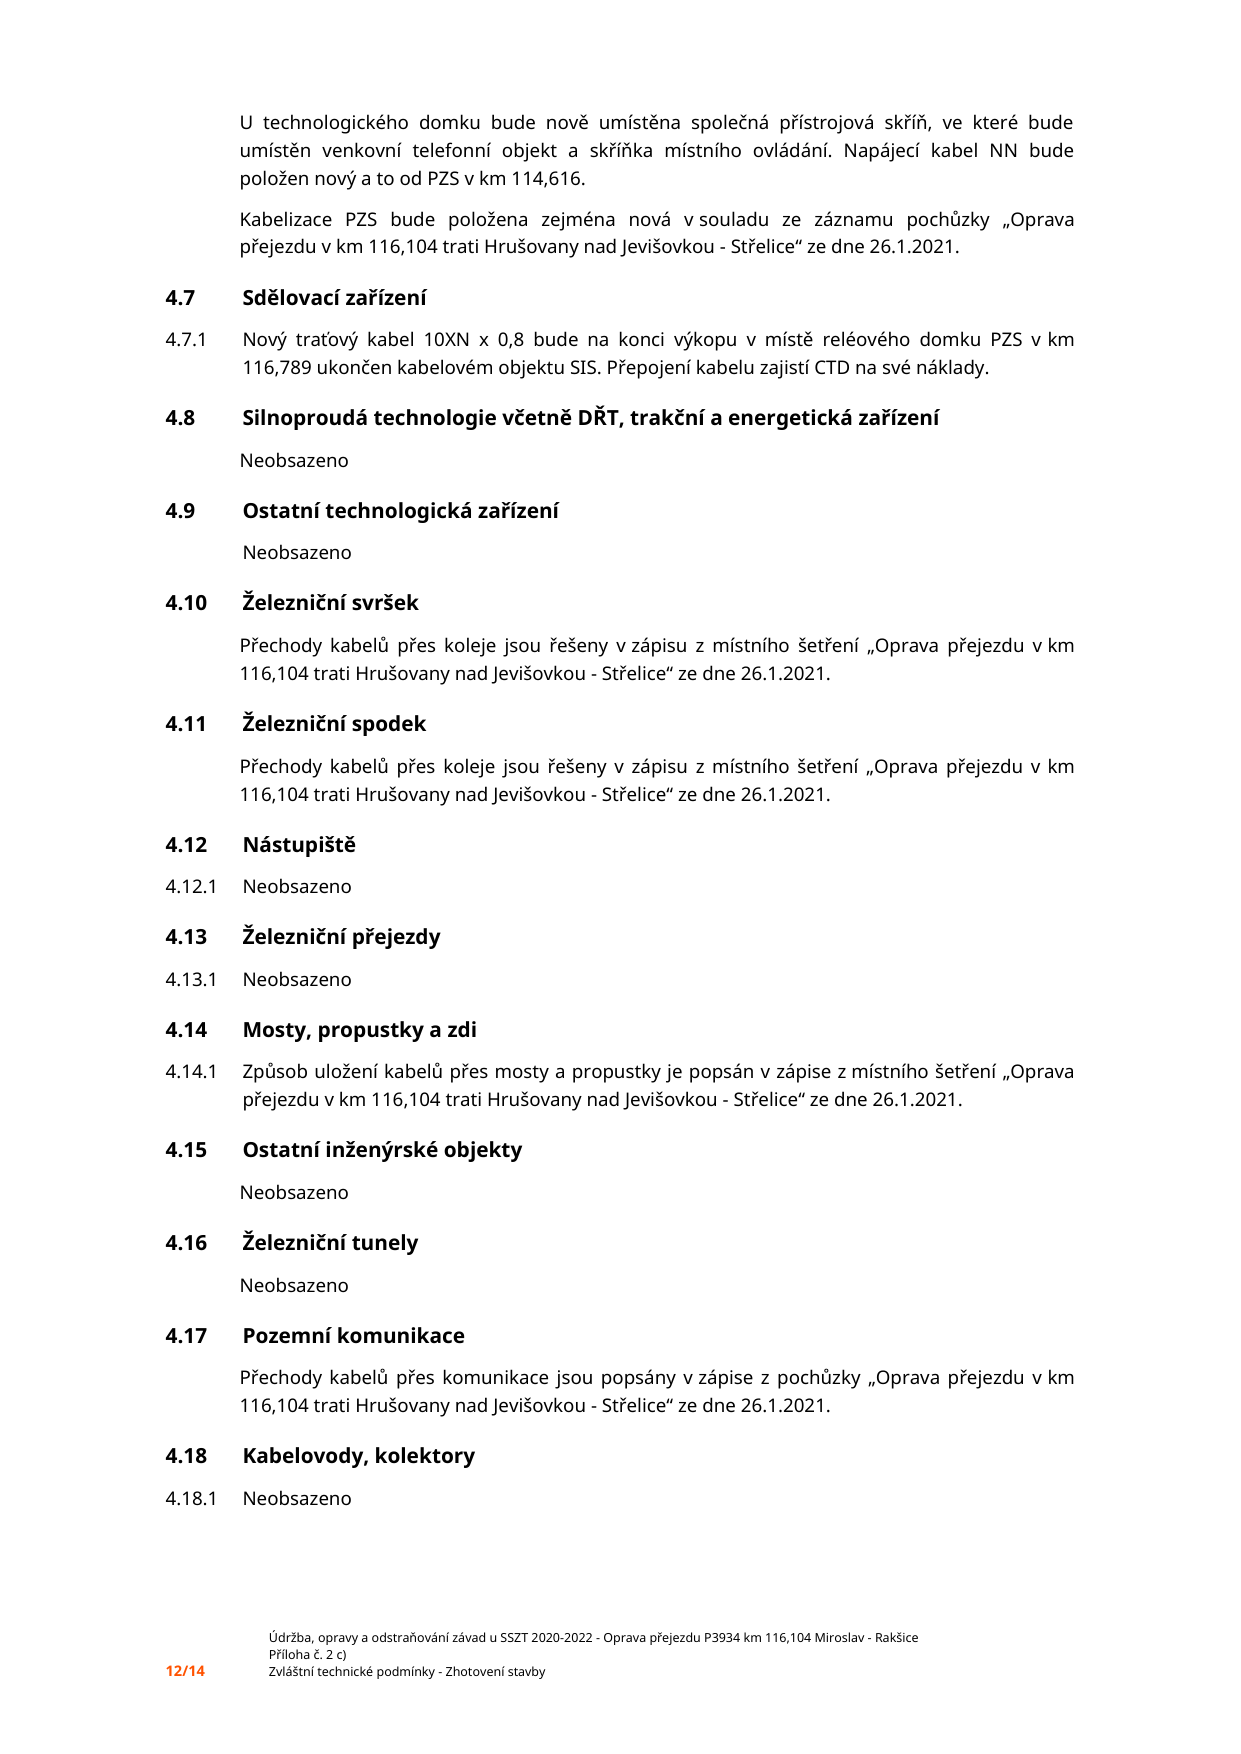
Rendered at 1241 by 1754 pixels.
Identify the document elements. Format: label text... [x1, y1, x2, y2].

text Způsob uložení kabelů přes mosty a propustky je popsán v zápise z místního šetření „Oprava přejezdu v km 116,104 trati Hrušovany nad Jevišovkou - Střelice“ ze dne 26.1.2021. [165, 1059, 1075, 1112]
text Pozemní komunikace [165, 1321, 1075, 1349]
list Neobsazeno [242, 540, 1075, 565]
text Nový traťový kabel 10XN x 0,8 bude na konci výkopu v místě reléového domku PZS v km 116,789 ukončen kabelovém objektu SIS. Přepojení kabelu zajistí CTD na své náklady. [165, 326, 1075, 380]
list Kabelizace PZS bude položena zejména nová v souladu ze záznamu pochůzky „Oprava přejezdu v km 116,104 trati Hrušovany nad Jevišovkou - Střelice“ ze dne 26.1.2021. [239, 206, 1075, 259]
text Železniční tunely [165, 1228, 1075, 1257]
text Železniční spodek [165, 709, 1075, 738]
list Neobsazeno [165, 447, 1075, 473]
text Mosty, propustky a zdi [165, 1015, 1075, 1043]
text Sdělovací zařízení [165, 283, 1075, 311]
text Silnoproudá technologie včetně DŘT, trakční a energetická zařízení [165, 403, 1075, 432]
text Železniční svršek [165, 588, 1075, 617]
list Přechody kabelů přes koleje jsou řešeny v zápisu z místního šetření „Oprava přejezdu v km 116,104 trati Hrušovany nad Jevišovkou - Střelice“ ze dne 26.1.2021. [239, 632, 1075, 686]
text Neobsazeno [165, 966, 1075, 992]
text Ostatní inženýrské objekty [165, 1136, 1075, 1164]
text Ostatní technologická zařízení [165, 496, 1075, 524]
list Neobsazeno [239, 1179, 1075, 1205]
text Kabelovody, kolektory [165, 1441, 1075, 1470]
text Nástupiště [165, 830, 1075, 858]
text Neobsazeno [165, 1485, 1075, 1511]
text Neobsazeno [165, 873, 1075, 899]
text Železniční přejezdy [165, 922, 1075, 951]
list Přechody kabelů přes koleje jsou řešeny v zápisu z místního šetření „Oprava přejezdu v km 116,104 trati Hrušovany nad Jevišovkou - Střelice“ ze dne 26.1.2021. [239, 753, 1075, 806]
list U technologického domku bude nově umístěna společná přístrojová skříň, ve které bude umístěn venkovní telefonní objekt a skříňka místního ovládání. Napájecí kabel NN bude položen nový a to od PZS v km 114,616. [239, 109, 1075, 191]
list Přechody kabelů přes komunikace jsou popsány v zápise z pochůzky „Oprava přejezdu v km 116,104 trati Hrušovany nad Jevišovkou - Střelice“ ze dne 26.1.2021. [239, 1364, 1075, 1418]
list Neobsazeno [239, 1272, 1075, 1297]
